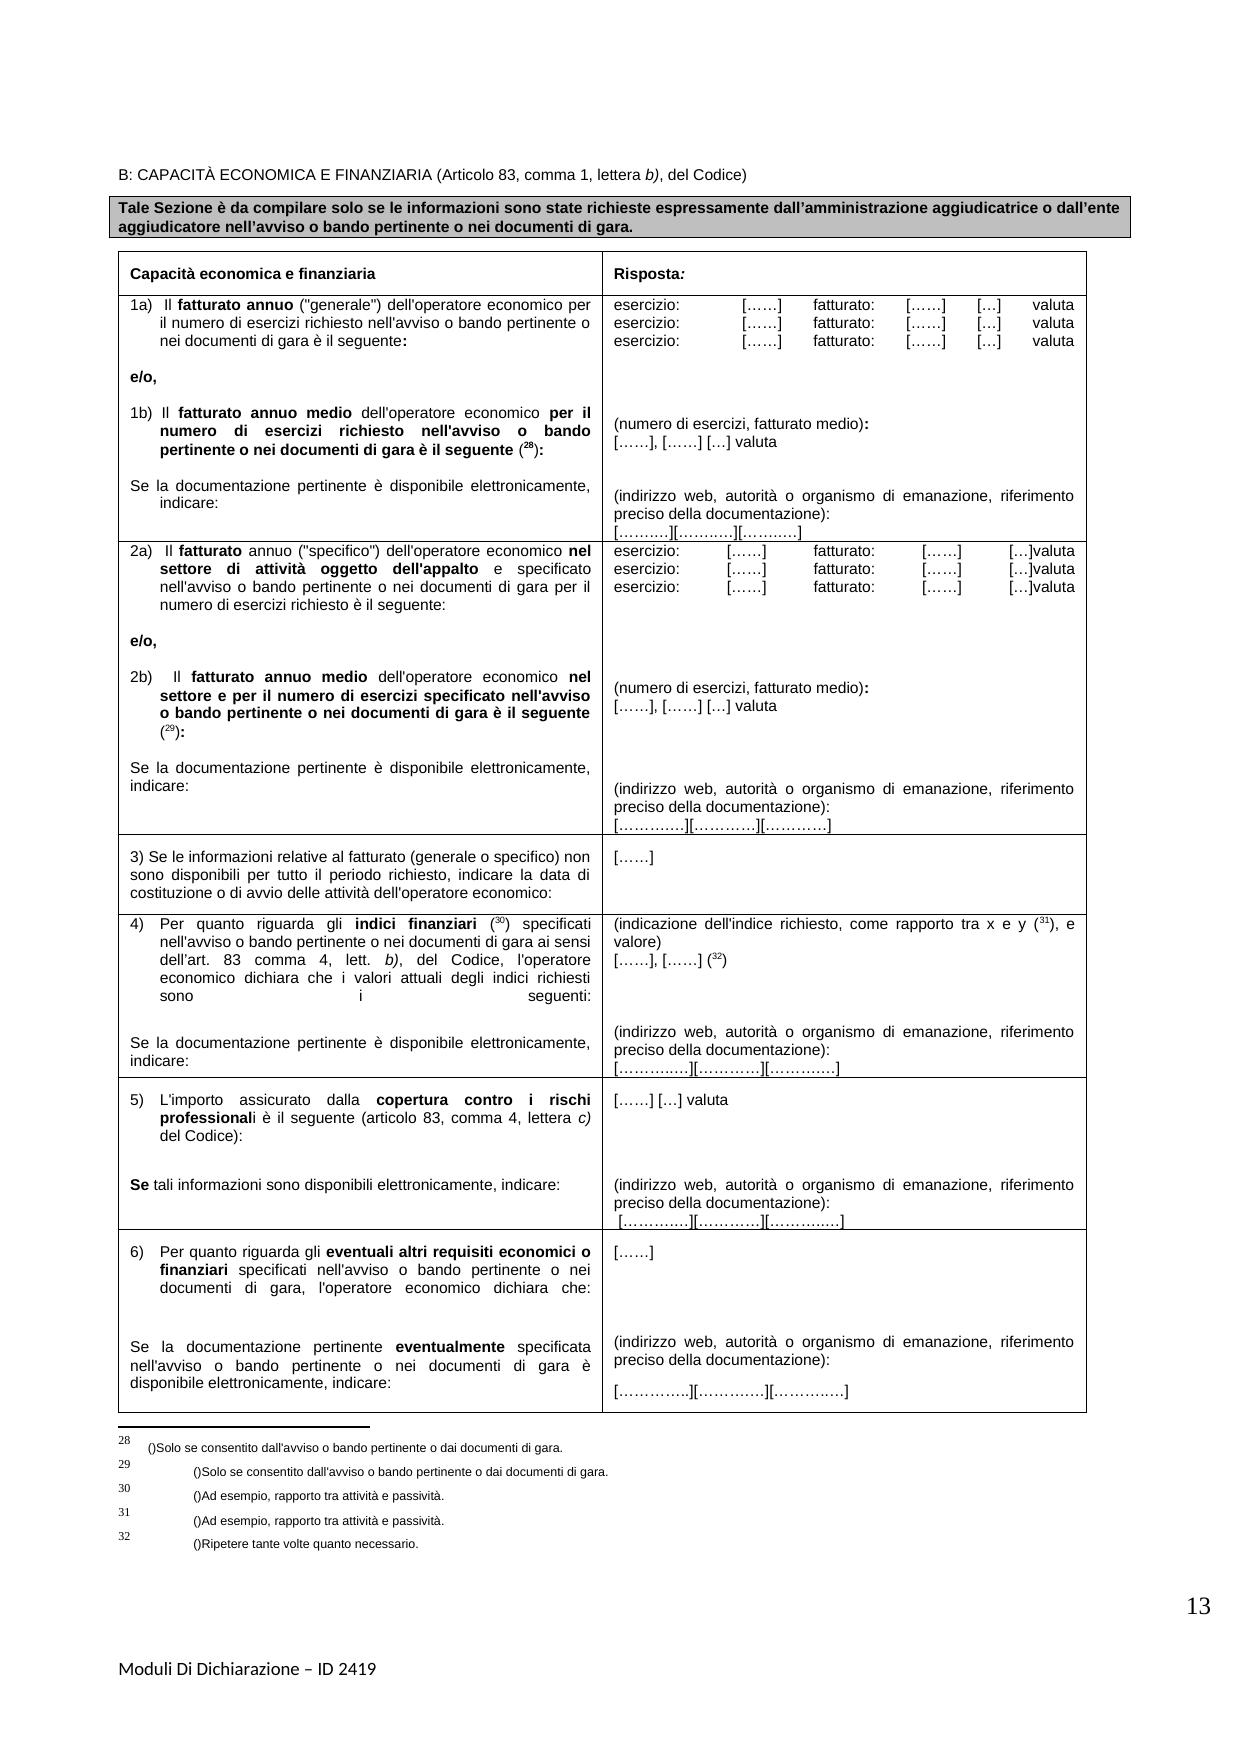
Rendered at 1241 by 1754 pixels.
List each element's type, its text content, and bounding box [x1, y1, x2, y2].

table_cell esercizio: [……] fatturato: [……] […]valuta esercizio: [……] fatturato: [……] […]valuta esercizio: [……] fatturato: [……] […]valuta (numero di esercizi, fatturato medio): [……], [……] […] valuta (indirizzo web, autorità o organismo di emanazione, riferimento preciso della documentazione): [……….…][…………][…………] [603, 542, 1086, 834]
table_cell 3) Se le informazioni relative al fatturato (generale o specifico) non sono disponibili per tutto il periodo richiesto, indicare la data di costituzione o di avvio delle attività dell'operatore economico: [119, 835, 602, 914]
text Tale Sezione è da compilare solo se le informazioni sono state richieste espressamente dall’amministrazione aggiudicatrice o dall’ente aggiudicatore nell’avviso o bando pertinente o nei documenti di gara. [110, 197, 1130, 237]
table_cell 2a) Il fatturato annuo ("specifico") dell'operatore economico nel settore di attività oggetto dell'appalto e specificato nell'avviso o bando pertinente o nei documenti di gara per il numero di esercizi richiesto è il seguente: e/o, 2b) Il fatturato annuo medio dell'operatore economico nel settore e per il numero di esercizi specificato nell'avviso o bando pertinente o nei documenti di gara è il seguente (): Se la documentazione pertinente è disponibile elettronicamente, indicare: [119, 542, 602, 834]
table_cell Per quanto riguarda gli indici finanziari () specificati nell'avviso o bando pertinente o nei documenti di gara ai sensi dell’art. 83 comma 4, lett. b), del Codice, l'operatore economico dichiara che i valori attuali degli indici richiesti sono i seguenti: Se la documentazione pertinente è disponibile elettronicamente, indicare: [119, 915, 602, 1077]
table_header Capacità economica e finanziaria [119, 252, 602, 295]
table_cell [……] (indirizzo web, autorità o organismo di emanazione, riferimento preciso della documentazione): […………..][……….…][………..…] [603, 1230, 1086, 1412]
table_cell esercizio: [……] fatturato: [……] […] valuta esercizio: [……] fatturato: [……] […] valuta esercizio: [……] fatturato: [……] […] valuta (numero di esercizi, fatturato medio): [……], [……] […] valuta (indirizzo web, autorità o organismo di emanazione, riferimento preciso della documentazione): […….…][……..…][……..…] [603, 296, 1086, 541]
table_cell [……] […] valuta (indirizzo web, autorità o organismo di emanazione, riferimento preciso della documentazione): [……….…][…………][………..…] [603, 1078, 1086, 1229]
table_cell L'importo assicurato dalla copertura contro i rischi professionali è il seguente (articolo 83, comma 4, lettera c) del Codice): Se tali informazioni sono disponibili elettronicamente, indicare: [119, 1078, 602, 1229]
table_cell Per quanto riguarda gli eventuali altri requisiti economici o finanziari specificati nell'avviso o bando pertinente o nei documenti di gara, l'operatore economico dichiara che: Se la documentazione pertinente eventualmente specificata nell'avviso o bando pertinente o nei documenti di gara è disponibile elettronicamente, indicare: [119, 1230, 602, 1412]
table_cell (indicazione dell'indice richiesto, come rapporto tra x e y (), e valore) [……], [……] () (indirizzo web, autorità o organismo di emanazione, riferimento preciso della documentazione): [………..…][…………][……….…] [603, 915, 1086, 1077]
table_cell [……] [603, 835, 1086, 914]
title B: Capacità economica e finanziaria (Articolo 83, comma 1, lettera b), del Codice) [118, 166, 1122, 184]
table_cell 1a) Il fatturato annuo ("generale") dell'operatore economico per il numero di esercizi richiesto nell'avviso o bando pertinente o nei documenti di gara è il seguente: e/o, 1b) Il fatturato annuo medio dell'operatore economico per il numero di esercizi richiesto nell'avviso o bando pertinente o nei documenti di gara è il seguente (): Se la documentazione pertinente è disponibile elettronicamente, indicare: [119, 296, 602, 541]
table_header Risposta: [603, 252, 1086, 295]
